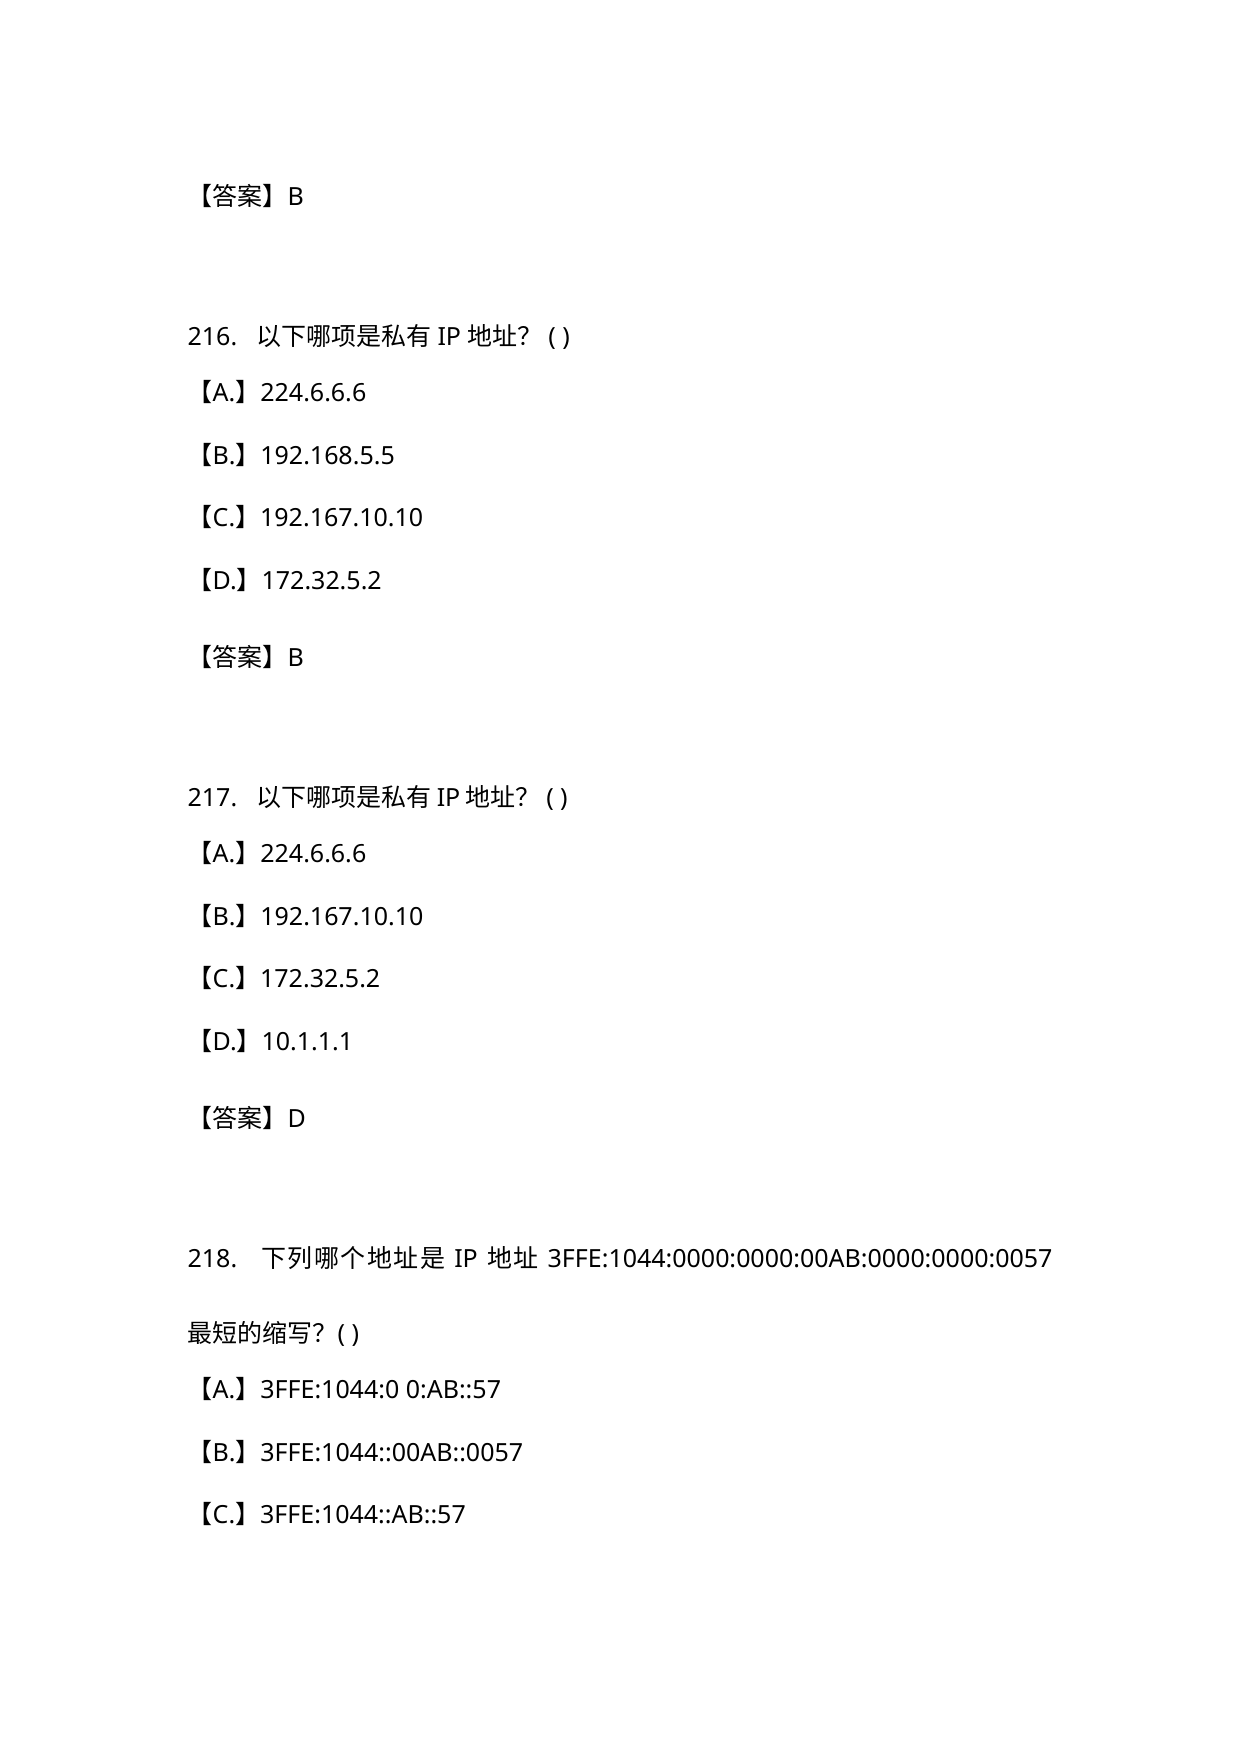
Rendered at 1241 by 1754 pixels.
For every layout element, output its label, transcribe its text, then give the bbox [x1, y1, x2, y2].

text 【A.】224.6.6.6 [187, 834, 1053, 870]
list 以下哪项是私有 IP 地址？ ( ) [187, 302, 1053, 367]
list 以下哪项是私有IP地址？ ( ) [187, 763, 1053, 828]
list 下列哪个地址是 IP 地址 3FFE:1044:0000:0000:00AB:0000:0000:0057 最短的缩写？( ) [187, 1224, 1053, 1364]
text 【B.】3FFE:1044::00AB::0057 [187, 1432, 1053, 1468]
text 【C.】172.32.5.2 [187, 959, 1053, 995]
text 【C.】192.167.10.10 [187, 498, 1053, 534]
text 【答案】B [187, 162, 1053, 227]
text 【A.】224.6.6.6 [187, 373, 1053, 409]
text 【B.】192.168.5.5 [187, 435, 1053, 472]
text 【C.】3FFE:1044::AB::57 [187, 1494, 1053, 1531]
text 【答案】D [187, 1084, 1053, 1149]
text 【D.】10.1.1.1 [187, 1021, 1053, 1058]
text 【D.】172.32.5.2 [187, 560, 1053, 597]
text 【答案】B [187, 623, 1053, 688]
text 【B.】192.167.10.10 [187, 896, 1053, 933]
text 【A.】3FFE:1044:0 0:AB::57 [187, 1369, 1053, 1406]
